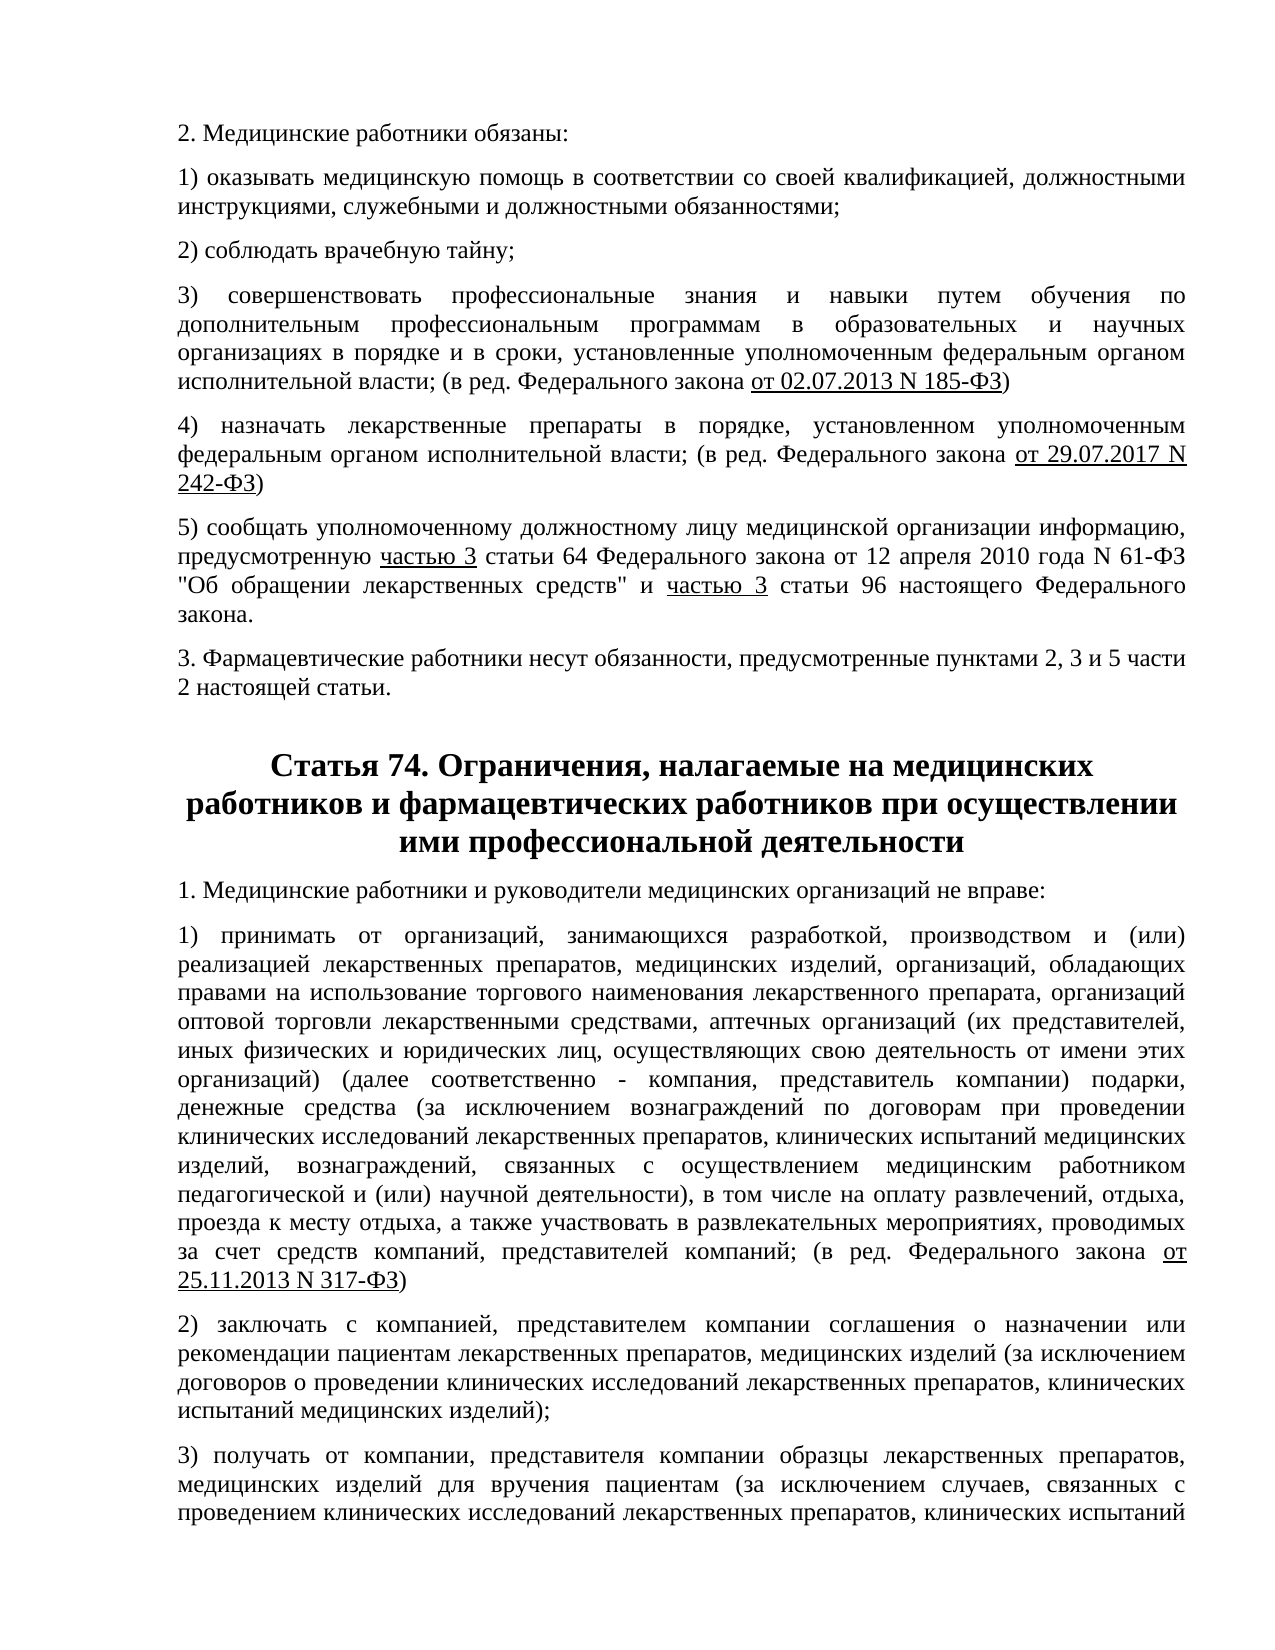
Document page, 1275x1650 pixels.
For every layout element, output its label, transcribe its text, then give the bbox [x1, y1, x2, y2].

text 4) назначать лекарственные препараты в порядке, установленном уполномоченным федеральным органом исполнительной власти; (в ред. Федерального закона от 29.07.2017 N 242-ФЗ) [177, 411, 1186, 497]
text 3. Фармацевтические работники несут обязанности, предусмотренные пунктами 2, 3 и 5 части 2 настоящей статьи. [177, 643, 1186, 701]
text 1) оказывать медицинскую помощь в соответствии со своей квалификацией, должностными инструкциями, служебными и должностными обязанностями; [177, 162, 1186, 220]
text 5) сообщать уполномоченному должностному лицу медицинской организации информацию, предусмотренную частью 3 статьи 64 Федерального закона от 12 апреля 2010 года N 61-ФЗ "Об обращении лекарственных средств" и частью 3 статьи 96 настоящего Федерального закона. [177, 512, 1186, 627]
text Статья 74. Ограничения, налагаемые на медицинских работников и фармацевтических работников при осуществлении ими профессиональной деятельности [177, 745, 1186, 860]
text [177, 1440, 1186, 1526]
text 2. Медицинские работники обязаны: [177, 118, 1186, 147]
text 2) заключать с компанией, представителем компании соглашения о назначении или рекомендации пациентам лекарственных препаратов, медицинских изделий (за исключением договоров о проведении клинических исследований лекарственных препаратов, клинических испытаний медицинских изделий); [177, 1309, 1186, 1424]
text 1) принимать от организаций, занимающихся разработкой, производством и (или) реализацией лекарственных препаратов, медицинских изделий, организаций, обладающих правами на использование торгового наименования лекарственного препарата, организаций оптовой торговли лекарственными средствами, аптечных организаций (их представителей, иных физических и юридических лиц, осуществляющих свою деятельность от имени этих организаций) (далее соответственно - компания, представитель компании) подарки, денежные средства (за исключением вознаграждений по договорам при проведении клинических исследований лекарственных препаратов, клинических испытаний медицинских изделий, вознаграждений, связанных с осуществлением медицинским работником педагогической и (или) научной деятельности), в том числе на оплату развлечений, отдыха, проезда к месту отдыха, а также участвовать в развлекательных мероприятиях, проводимых за счет средств компаний, представителей компаний; (в ред. Федерального закона от 25.11.2013 N 317-ФЗ) [177, 920, 1186, 1294]
text 2) соблюдать врачебную тайну; [177, 236, 1186, 264]
text 1. Медицинские работники и руководители медицинских организаций не вправе: [177, 876, 1186, 904]
text 3) совершенствовать профессиональные знания и навыки путем обучения по дополнительным профессиональным программам в образовательных и научных организациях в порядке и в сроки, установленные уполномоченным федеральным органом исполнительной власти; (в ред. Федерального закона от 02.07.2013 N 185-ФЗ) [177, 280, 1186, 395]
